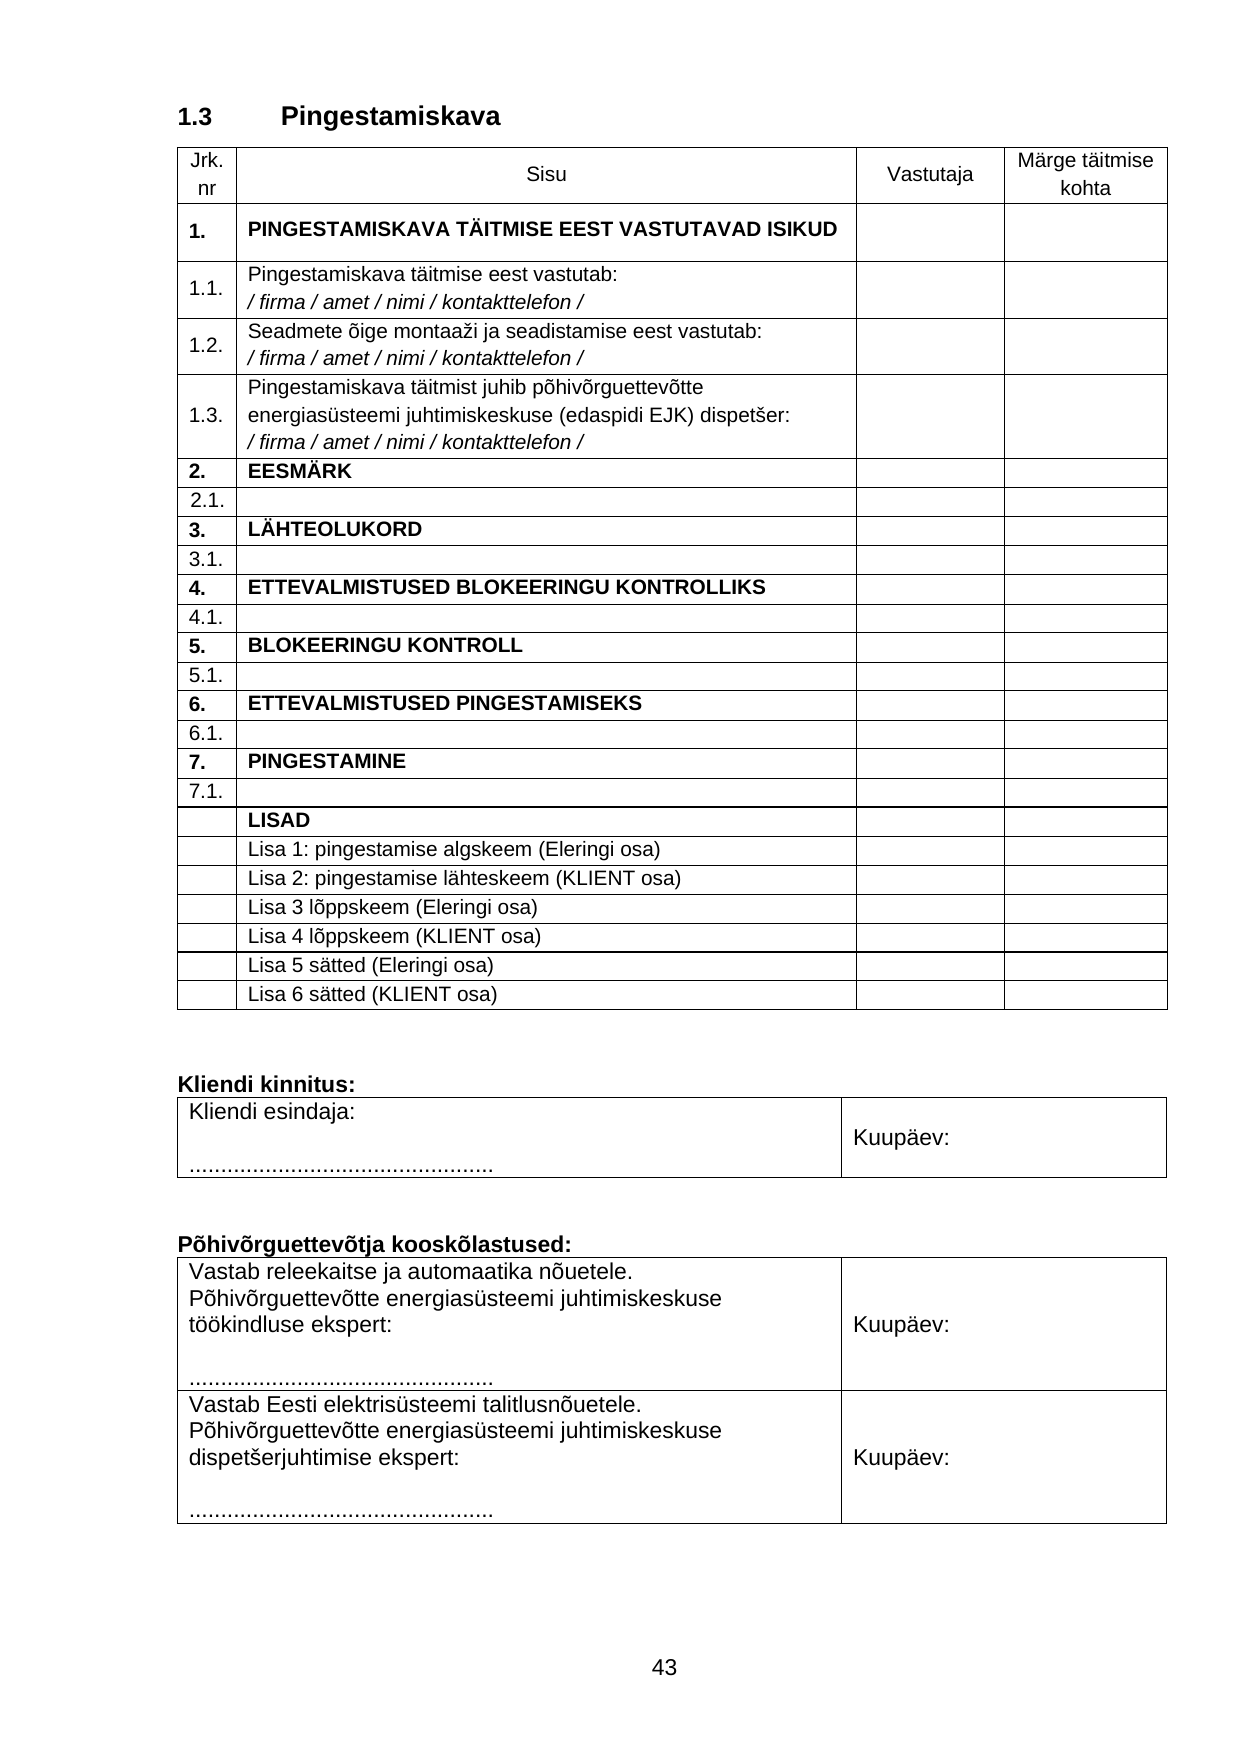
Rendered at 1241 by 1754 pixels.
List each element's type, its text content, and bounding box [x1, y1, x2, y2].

table_cell [857, 981, 1004, 1009]
table_cell [178, 262, 236, 317]
table_cell [178, 895, 236, 923]
table_header Vastutaja [857, 148, 1004, 203]
table_cell ETTEVALMISTUSED BLOKEERINGU KONTROLLIKS [237, 575, 856, 603]
table_header Sisu [237, 148, 856, 203]
table_cell [1005, 459, 1167, 487]
table_cell Lisa 6 sätted (KLIENT osa) [237, 981, 856, 1009]
table_cell [178, 605, 236, 632]
table_cell [1005, 605, 1167, 632]
table_cell [178, 546, 236, 574]
table_header Kuupäev: [842, 1098, 1166, 1177]
table_cell [1005, 691, 1167, 720]
table_cell [1005, 488, 1167, 516]
table_cell [857, 488, 1004, 516]
table_cell [857, 808, 1004, 836]
table_cell [178, 459, 236, 487]
table_cell [1005, 663, 1167, 690]
table_cell [178, 808, 236, 836]
table_cell [1005, 517, 1167, 545]
table_cell ETTEVALMISTUSED PINGESTAMISEKS [237, 691, 856, 720]
table_cell [857, 721, 1004, 748]
table_cell [1005, 633, 1167, 662]
table_cell PINGESTAMINE [237, 749, 856, 778]
table_cell [237, 779, 856, 806]
table_cell [237, 721, 856, 748]
text Kliendi kinnitus: [177, 1071, 1152, 1097]
table_cell [1005, 749, 1167, 778]
table_cell [1005, 375, 1167, 458]
table_cell [857, 953, 1004, 980]
table_cell [1005, 837, 1167, 865]
table_cell [178, 837, 236, 865]
table_cell [1005, 924, 1167, 951]
table_cell [178, 488, 236, 516]
table_cell [237, 663, 856, 690]
table_cell [178, 517, 236, 545]
table_cell [857, 605, 1004, 632]
table_header Märge täitmise kohta [1005, 148, 1167, 203]
table_cell [1005, 808, 1167, 836]
table_cell LISAD [237, 808, 856, 836]
table_cell [857, 262, 1004, 317]
table_cell [857, 924, 1004, 951]
table_cell [1005, 981, 1167, 1009]
table_cell [857, 837, 1004, 865]
table_cell [178, 866, 236, 894]
table_cell Seadmete õige montaaži ja seadistamise eest vastutab: / firma / amet / nimi / kontakttelefon / [237, 319, 856, 374]
table_cell [857, 546, 1004, 574]
table_cell [178, 779, 236, 806]
table_cell [178, 749, 236, 778]
table_cell [857, 319, 1004, 374]
table_cell [1005, 779, 1167, 806]
table_header Kuupäev: [842, 1258, 1166, 1390]
table_cell [178, 204, 236, 261]
table_cell [1005, 721, 1167, 748]
table_cell [1005, 204, 1167, 261]
table_cell [178, 924, 236, 951]
table_cell [857, 375, 1004, 458]
table_cell PINGESTAMISKAVA TÄITMISE EEST VASTUTAVAD ISIKUD [237, 204, 856, 261]
table_cell [1005, 262, 1167, 317]
table_cell [178, 375, 236, 458]
table_cell [1005, 575, 1167, 603]
table_cell [857, 749, 1004, 778]
table_cell Lisa 1: pingestamise algskeem (Eleringi osa) [237, 837, 856, 865]
table_cell LÄHTEOLUKORD [237, 517, 856, 545]
table_cell [857, 895, 1004, 923]
table_cell [178, 981, 236, 1009]
table_cell [857, 663, 1004, 690]
table_cell [857, 633, 1004, 662]
table_cell [1005, 953, 1167, 980]
table_cell [237, 488, 856, 516]
table_cell Lisa 4 lõppskeem (KLIENT osa) [237, 924, 856, 951]
table_cell BLOKEERINGU KONTROLL [237, 633, 856, 662]
table_cell [857, 459, 1004, 487]
table_cell [178, 721, 236, 748]
table_cell [237, 605, 856, 632]
table_cell Pingestamiskava täitmist juhib põhivõrguettevõtte energiasüsteemi juhtimiskeskuse (edaspidi EJK) dispetšer: / firma / amet / nimi / kontakttelefon / [237, 375, 856, 458]
table_cell [178, 319, 236, 374]
table_cell Lisa 5 sätted (Eleringi osa) [237, 953, 856, 980]
table_cell [1005, 866, 1167, 894]
table_cell [237, 546, 856, 574]
table_cell [1005, 319, 1167, 374]
table_cell EESMÄRK [237, 459, 856, 487]
table_header Vastab releekaitse ja automaatika nõuetele. Põhivõrguettevõtte energiasüsteemi juhtimiskeskuse töökindluse ekspert: ................................................ [178, 1258, 841, 1390]
table_cell [178, 575, 236, 603]
table_cell [1005, 895, 1167, 923]
table_cell Lisa 2: pingestamise lähteskeem (KLIENT osa) [237, 866, 856, 894]
table_cell [178, 663, 236, 690]
table_cell [857, 779, 1004, 806]
table_cell [857, 691, 1004, 720]
table_cell [857, 866, 1004, 894]
table_cell Lisa 3 lõppskeem (Eleringi osa) [237, 895, 856, 923]
table_cell [178, 633, 236, 662]
table_cell [857, 204, 1004, 261]
table_cell [857, 517, 1004, 545]
table_cell Pingestamiskava täitmise eest vastutab: / firma / amet / nimi / kontakttelefon / [237, 262, 856, 317]
table_cell [178, 953, 236, 980]
table_cell Kuupäev: [842, 1391, 1166, 1523]
text Põhivõrguettevõtja kooskõlastused: [177, 1231, 1152, 1257]
table_header Jrk.nr [178, 148, 236, 203]
table_header Kliendi esindaja: ................................................ [178, 1098, 841, 1177]
table_cell [1005, 546, 1167, 574]
table_cell [178, 691, 236, 720]
table_cell [857, 575, 1004, 603]
table_cell Vastab Eesti elektrisüsteemi talitlusnõuetele. Põhivõrguettevõtte energiasüsteemi juhtimiskeskuse dispetšerjuhtimise ekspert: ................................................ [178, 1391, 841, 1523]
subtitle Pingestamiskava [177, 100, 1152, 131]
